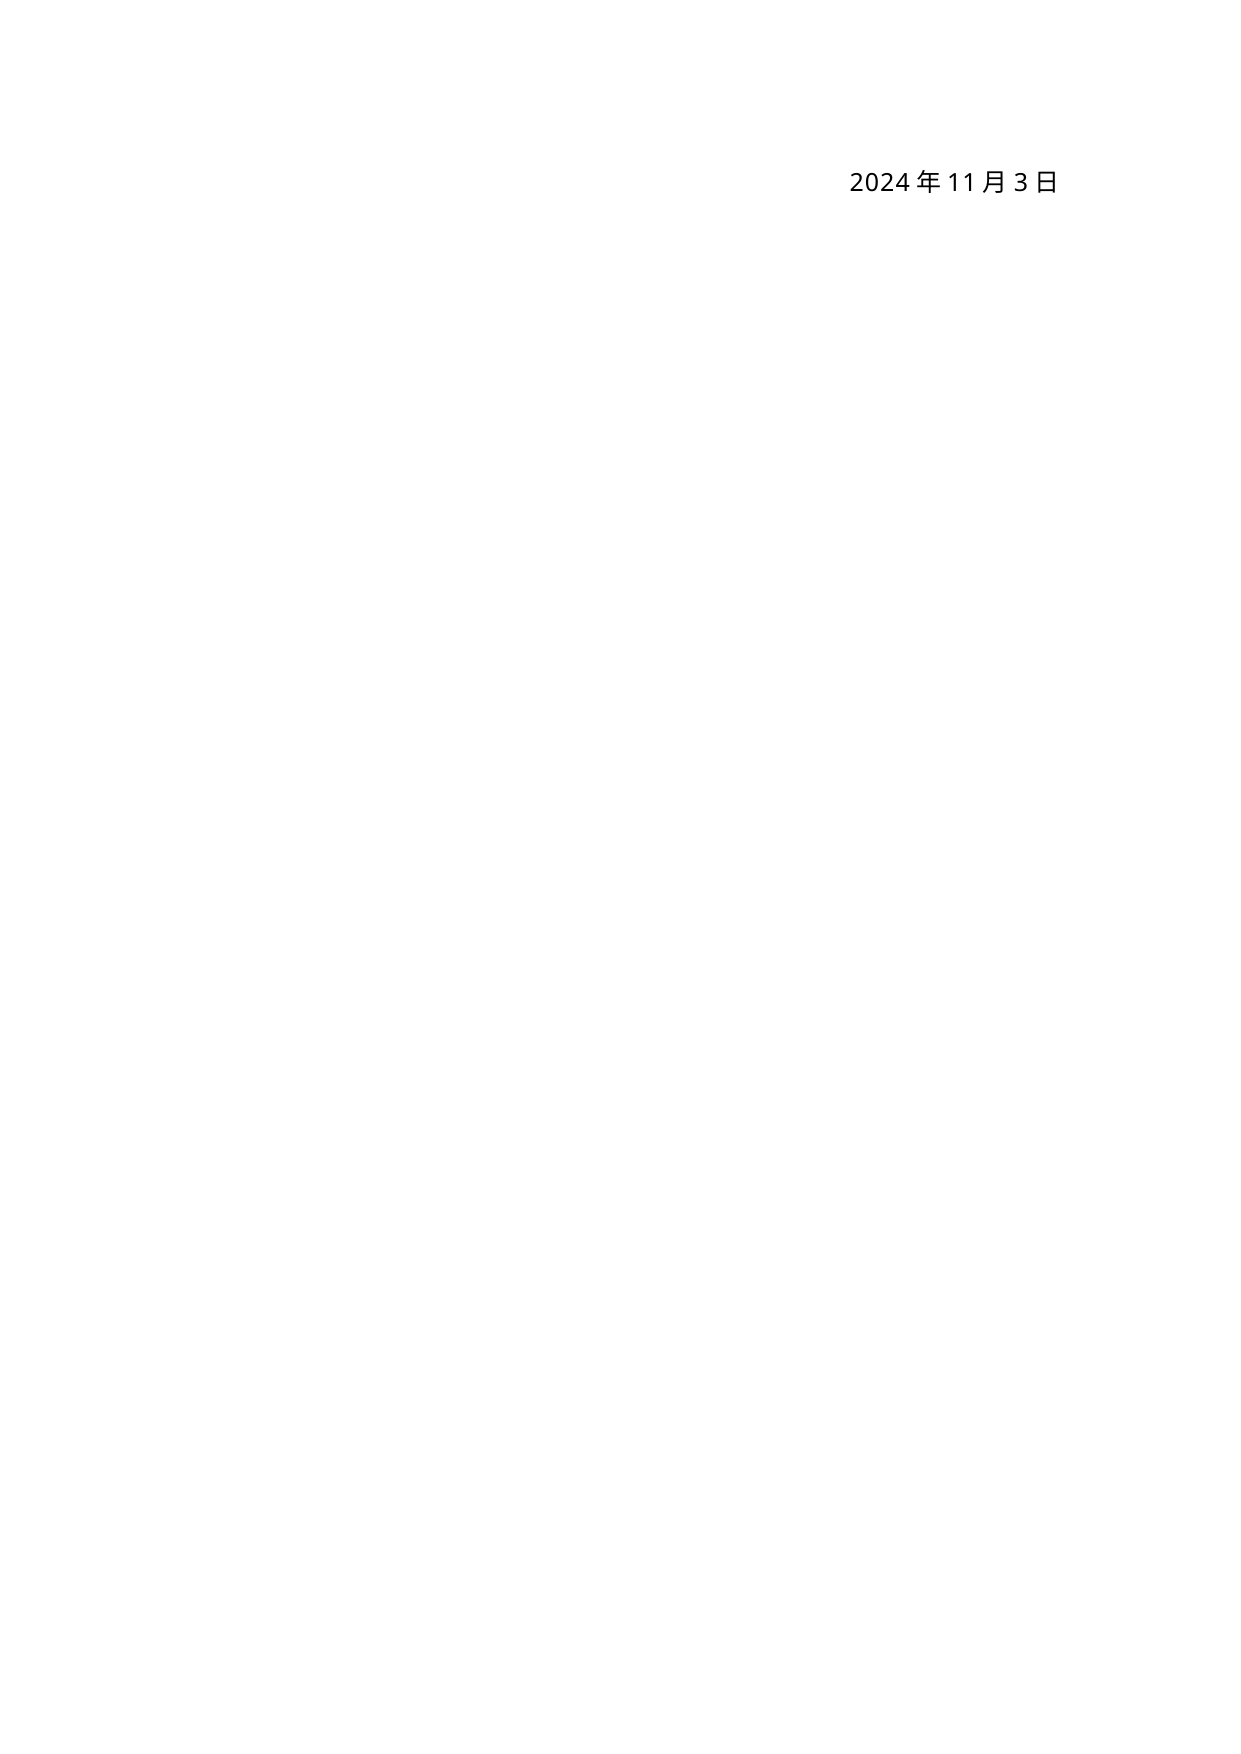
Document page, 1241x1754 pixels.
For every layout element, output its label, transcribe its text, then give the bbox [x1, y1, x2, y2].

text 2024年11月3日 [187, 162, 1059, 198]
